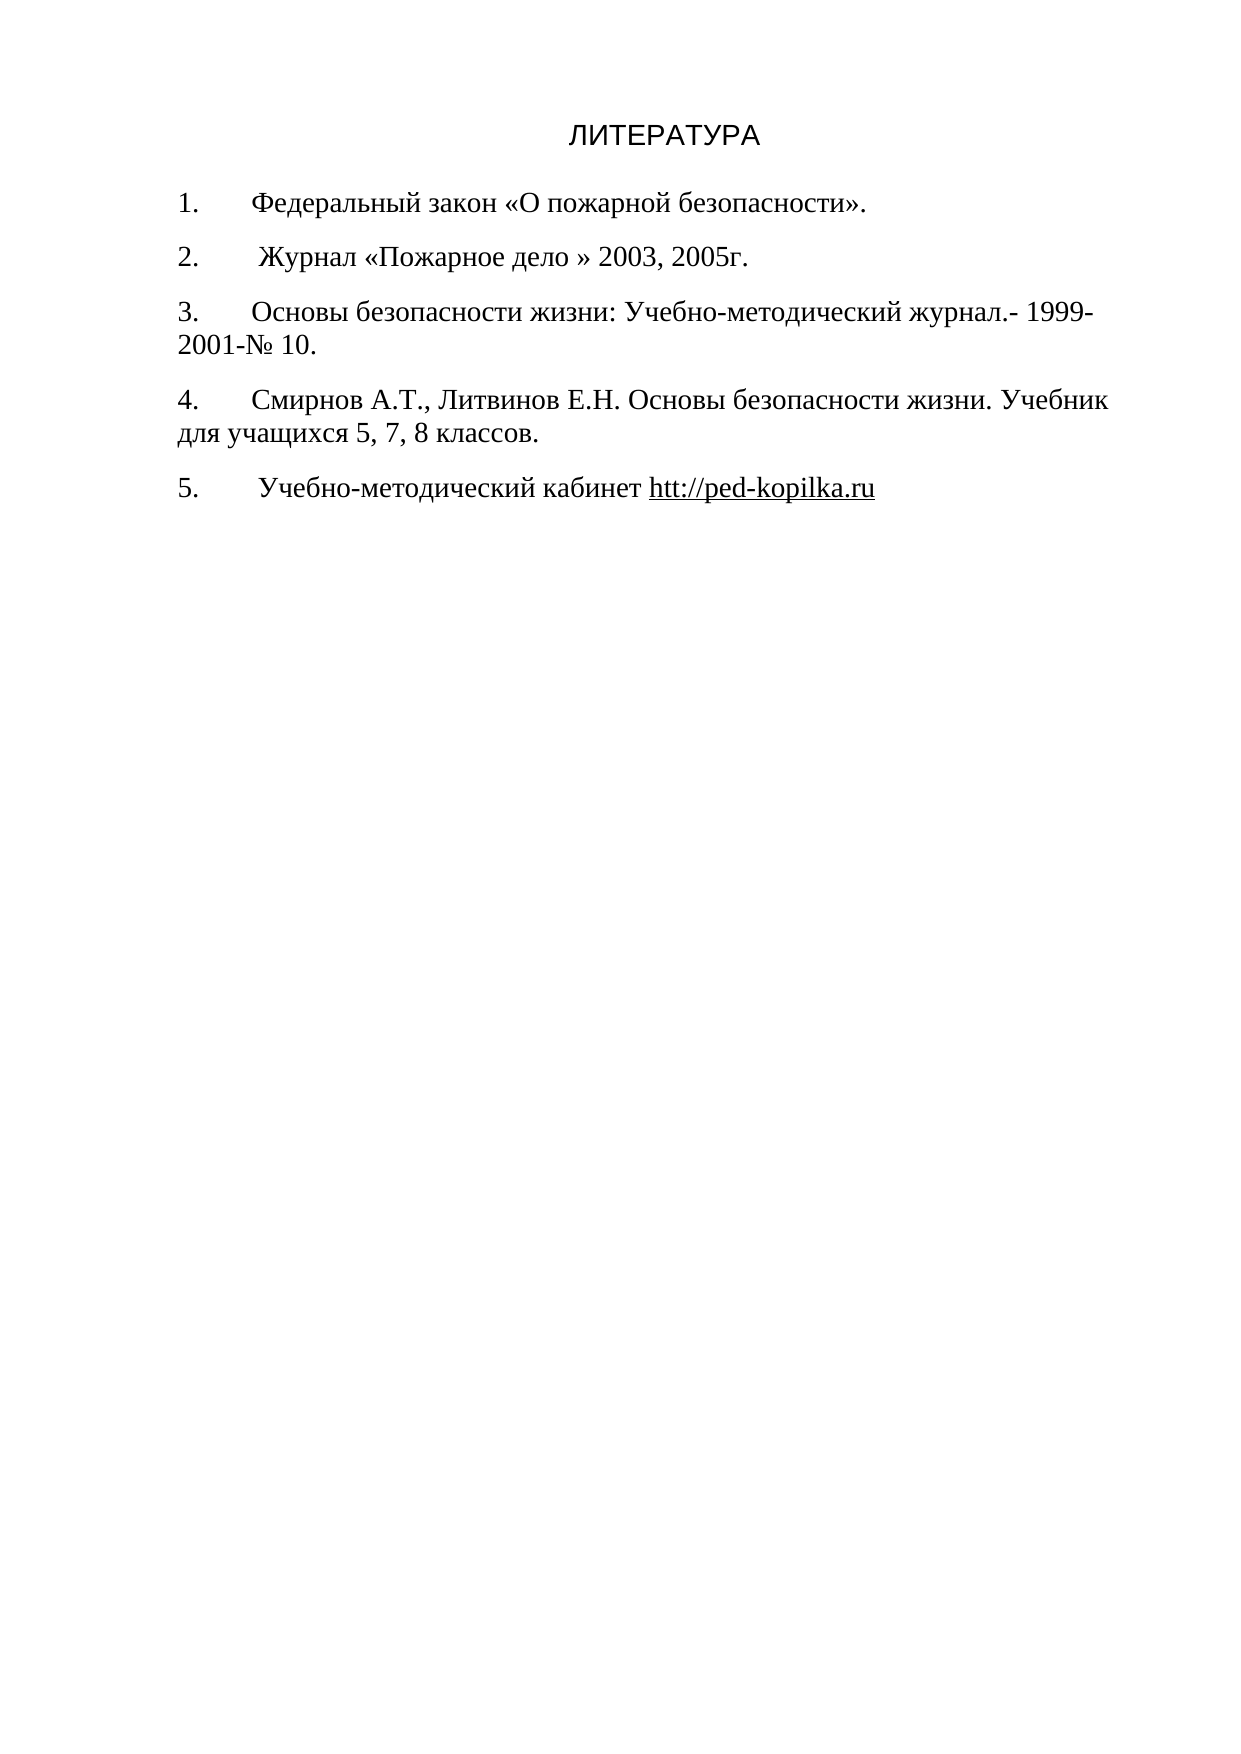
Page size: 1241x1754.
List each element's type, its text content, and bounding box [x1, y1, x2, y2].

text ЛИТЕРАТУРА [177, 118, 1152, 152]
text 4. Смирнов А.Т., Литвинов E.H. Основы безопасности жизни. Учебник для учащихся 5, 7, 8 классов. [177, 382, 1152, 449]
text 3. Основы безопасности жизни: Учебно-методический журнал.- 1999-2001-№ 10. [177, 294, 1152, 361]
text 1. Федеральный закон «О пожарной безопасности». [177, 185, 1152, 219]
text 5. Учебно-методический кабинет htt://ped-kopilka.ru [177, 470, 1152, 503]
text 2. Журнал «Пожарное дело » 2003, 2005г. [177, 239, 1152, 273]
